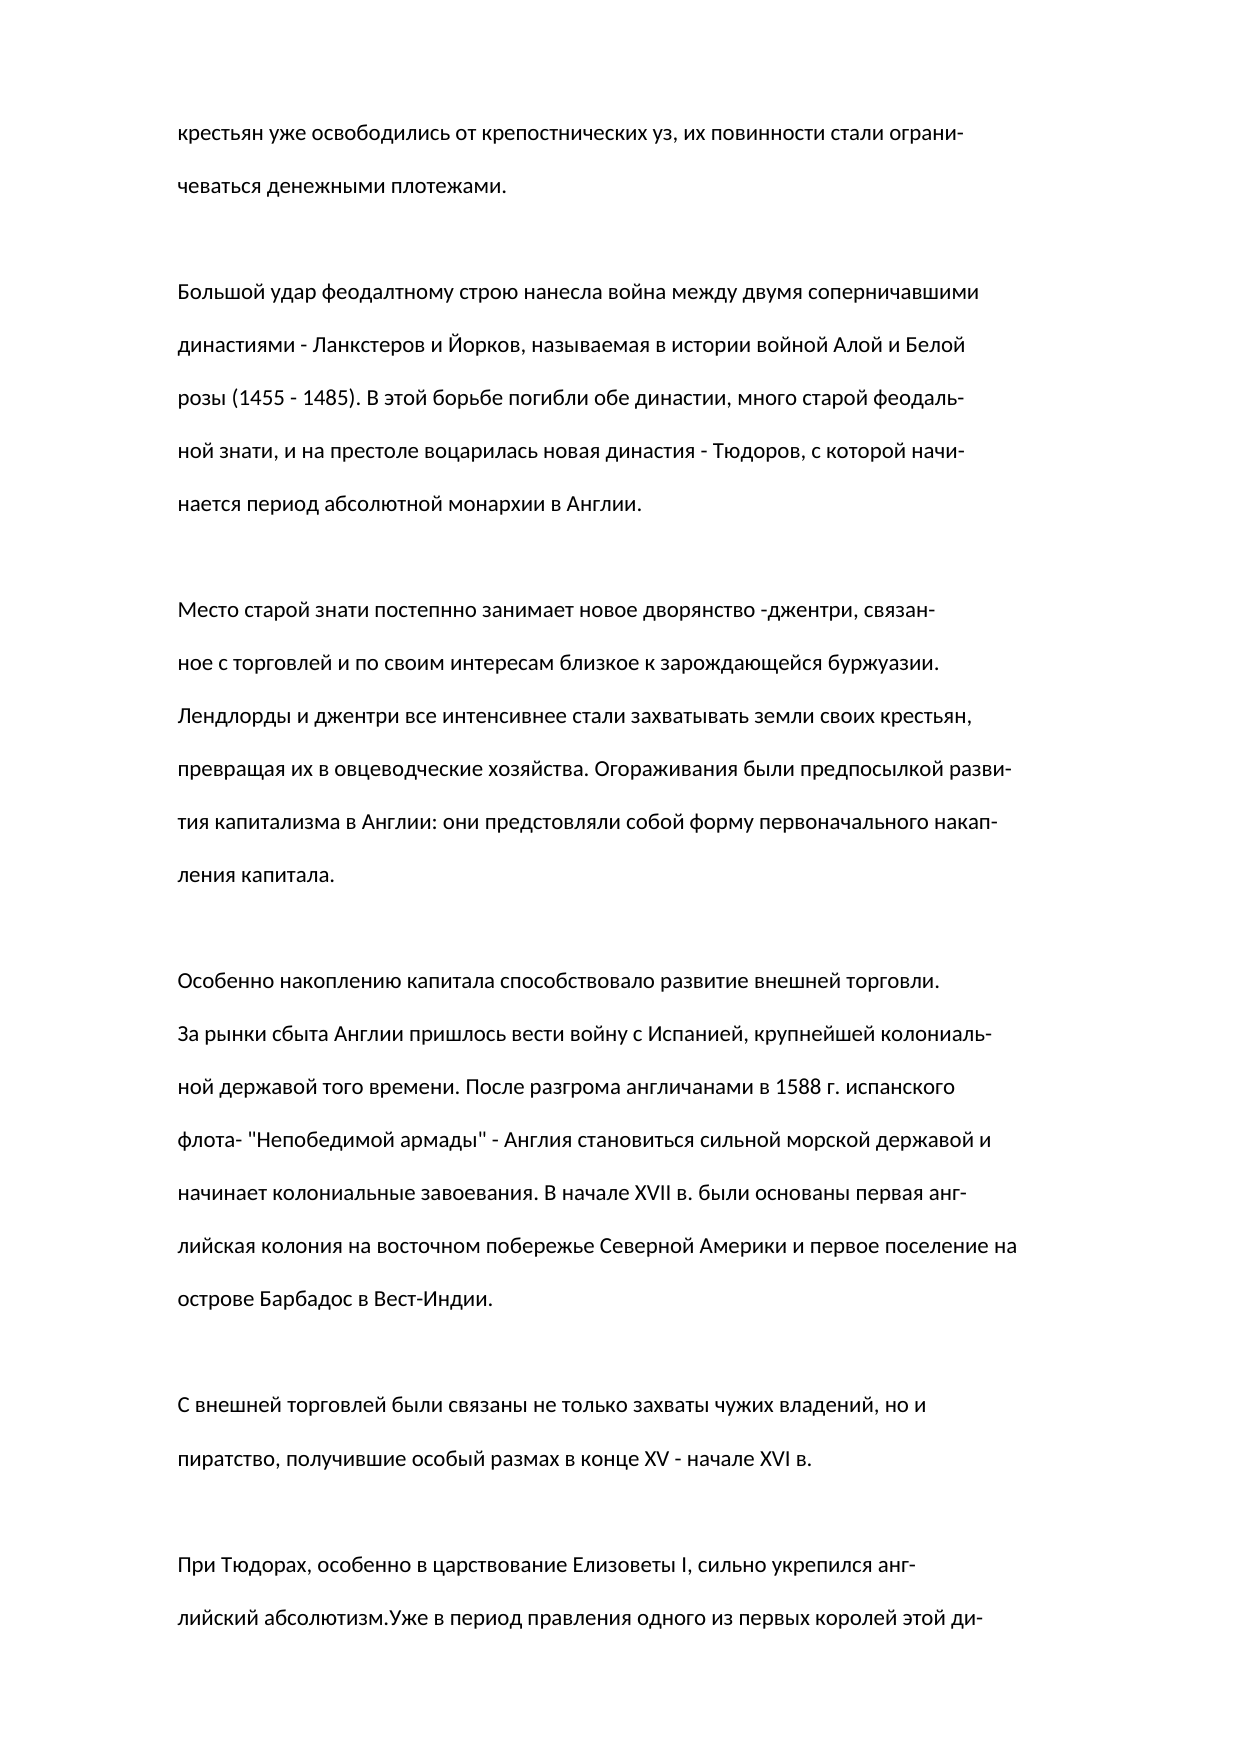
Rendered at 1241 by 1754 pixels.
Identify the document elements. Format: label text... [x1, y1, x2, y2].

text пиратство, получившие особый размах в конце XV - начале XVI в. [177, 1444, 1152, 1472]
text Лендлорды и джентри все интенсивнее стали захватывать земли своих крестьян, [177, 701, 1152, 729]
text превращая их в овцеводческие хозяйства. Огораживания были предпосылкой разви- [177, 754, 1152, 782]
text При Тюдорах, особенно в царствование Елизоветы I, сильно укрепился анг- [177, 1550, 1152, 1578]
text лийская колония на восточном побережье Северной Америки и первое поселение на [177, 1232, 1152, 1259]
text крестьян уже освободились от крепостнических уз, их повинности стали ограни- [177, 118, 1152, 146]
text розы (1455 - 1485). В этой борьбе погибли обе династии, много старой феодаль- [177, 383, 1152, 411]
text Особенно накоплению капитала способствовало развитие внешней торговли. [177, 966, 1152, 994]
text Место старой знати постепнно занимает новое дворянство -джентри, связан- [177, 595, 1152, 623]
text династиями - Ланкстеров и Йорков, называемая в истории войной Алой и Белой [177, 330, 1152, 358]
text За рынки сбыта Англии пришлось вести войну с Испанией, крупнейшей колониаль- [177, 1019, 1152, 1047]
text тия капитализма в Англии: они предстовляли собой форму первоначального накап- [177, 807, 1152, 835]
text ления капитала. [177, 860, 1152, 888]
text флота- "Непобедимой армады" - Англия становиться сильной морской державой и [177, 1126, 1152, 1153]
text ное с торговлей и по своим интересам близкое к зарождающейся буржуазии. [177, 648, 1152, 676]
text ной знати, и на престоле воцарилась новая династия - Тюдоров, с которой начи- [177, 436, 1152, 464]
text острове Барбадос в Вест-Индии. [177, 1284, 1152, 1313]
text чеваться денежными плотежами. [177, 171, 1152, 199]
text начинает колониальные завоевания. В начале XVII в. были основаны первая анг- [177, 1178, 1152, 1207]
text С внешней торговлей были связаны не только захваты чужих владений, но и [177, 1391, 1152, 1419]
text лийский абсолютизм.Уже в период правления одного из первых королей этой ди- [177, 1603, 1152, 1631]
text Большой удар феодалтному строю нанесла война между двумя соперничавшими [177, 277, 1152, 305]
text ной державой того времени. После разгрома англичанами в 1588 г. испанского [177, 1072, 1152, 1101]
text нается период абсолютной монархии в Англии. [177, 489, 1152, 517]
